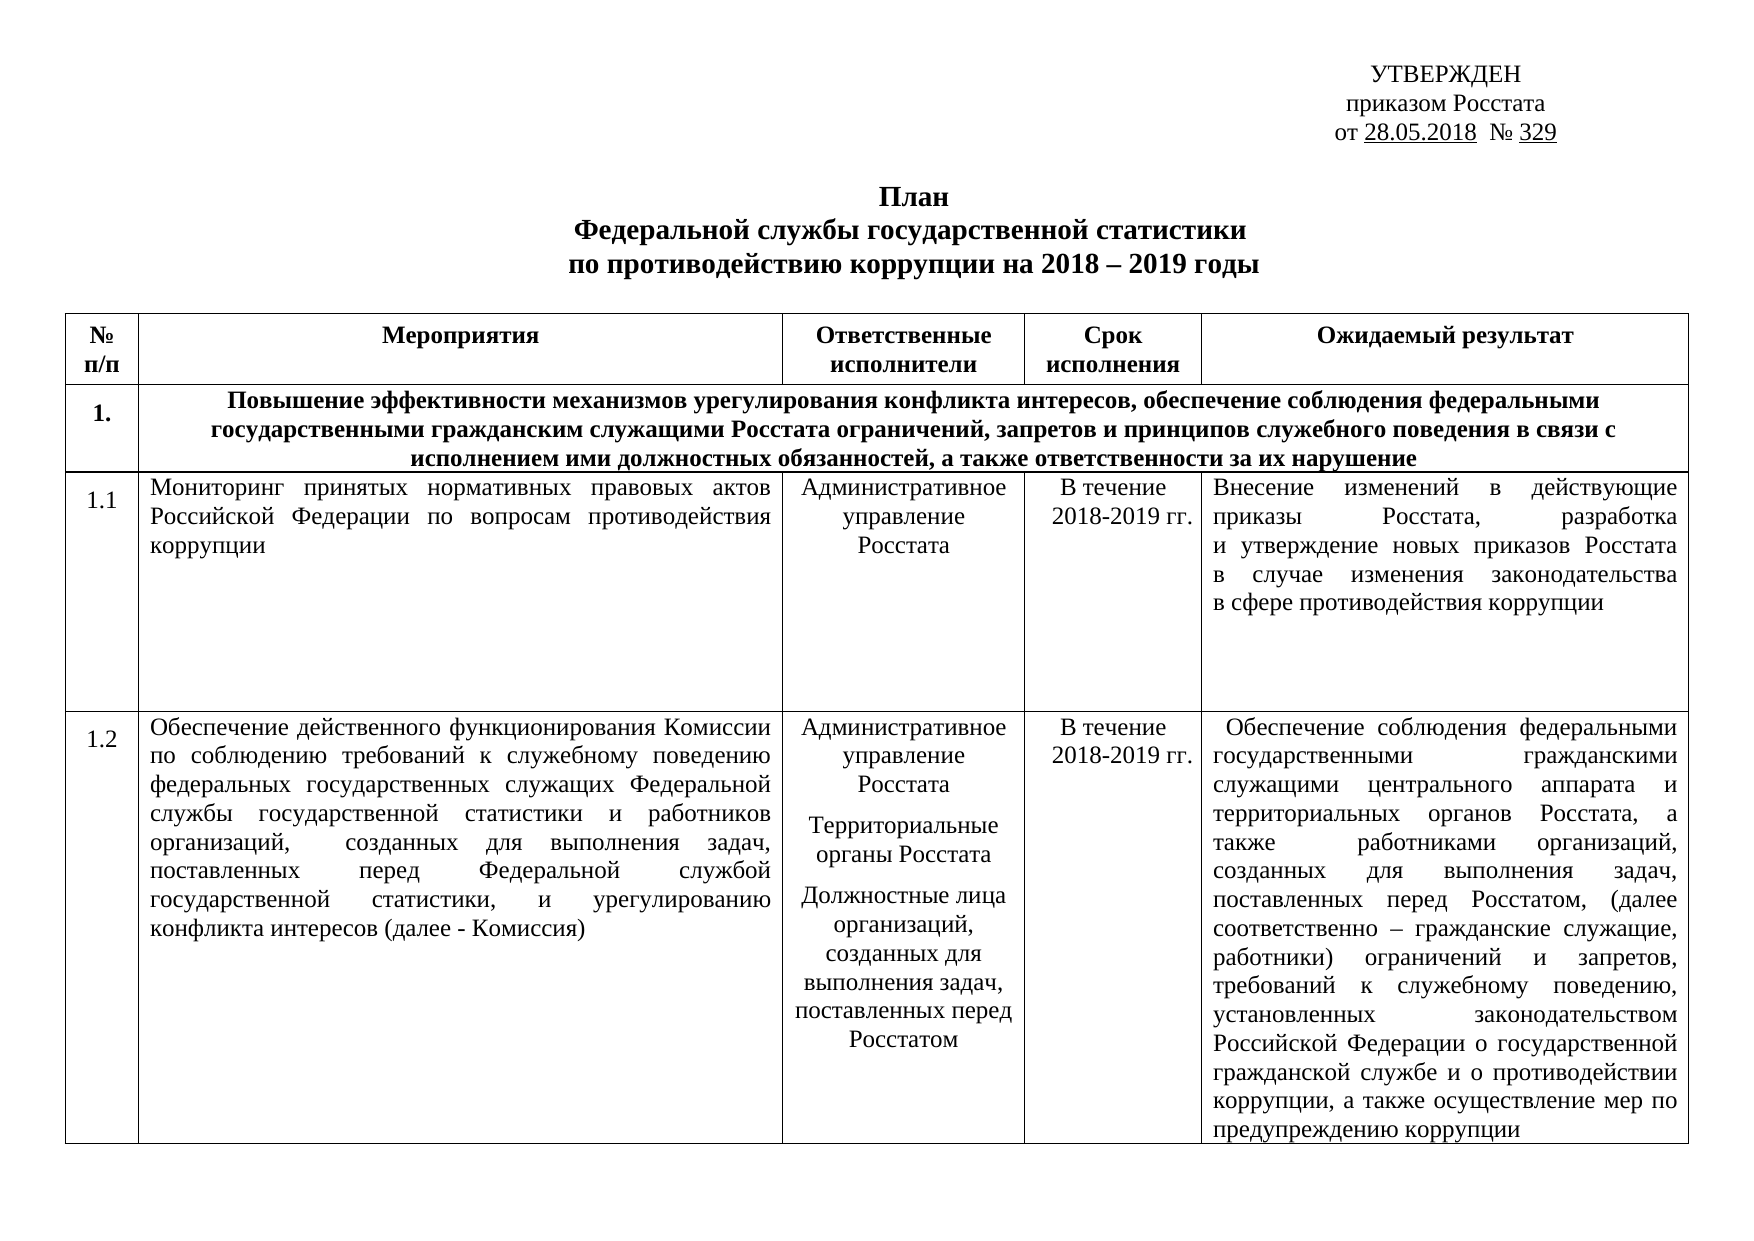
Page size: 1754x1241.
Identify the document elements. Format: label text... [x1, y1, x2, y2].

table_cell В течение 2018-2019 гг. [1025, 712, 1201, 1143]
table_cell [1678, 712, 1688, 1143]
text План [59, 179, 1695, 212]
table_header Мероприятия [139, 314, 782, 384]
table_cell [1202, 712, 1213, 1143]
table_cell Административное управление Росстата [783, 473, 1024, 711]
table_cell В течение 2018-2019 гг. [1025, 473, 1201, 711]
text по противодействию коррупции на 2018 – 2019 годы [59, 246, 1695, 279]
text Федеральной службы государственной статистики [59, 212, 1695, 246]
table_cell 1. [66, 385, 138, 471]
table_cell 1.2 [66, 712, 138, 1143]
table_header № п/п [66, 314, 138, 384]
table_cell Мониторинг принятых нормативных правовых актов Российской Федерации по вопросам противодействия коррупции [139, 473, 782, 711]
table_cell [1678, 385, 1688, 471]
table_cell Обеспечение действенного функционирования Комиссии по соблюдению требований к служебному поведению федеральных государственных служащих Федеральной службы государственной статистики и работников организаций, созданных для выполнения задач, поставленных перед Федеральной службой государственной статистики, и урегулированию конфликта интересов (далее - Комиссия) [139, 712, 782, 1143]
text УТВЕРЖДЕН [1196, 59, 1695, 88]
table_header Срок исполнения [1025, 314, 1201, 384]
text от 28.05.2018 № 329 [1196, 117, 1695, 145]
text приказом Росстата [1196, 88, 1695, 117]
table_header Ожидаемый результат [1202, 314, 1688, 384]
table_cell 1.1 [66, 473, 138, 711]
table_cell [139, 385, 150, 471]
table_cell Внесение изменений в действующие приказы Росстата, разработка и утверждение новых приказов Росстата в случае изменения законодательства в сфере противодействия коррупции [1202, 473, 1688, 711]
table_header Ответственные исполнители [783, 314, 1024, 384]
